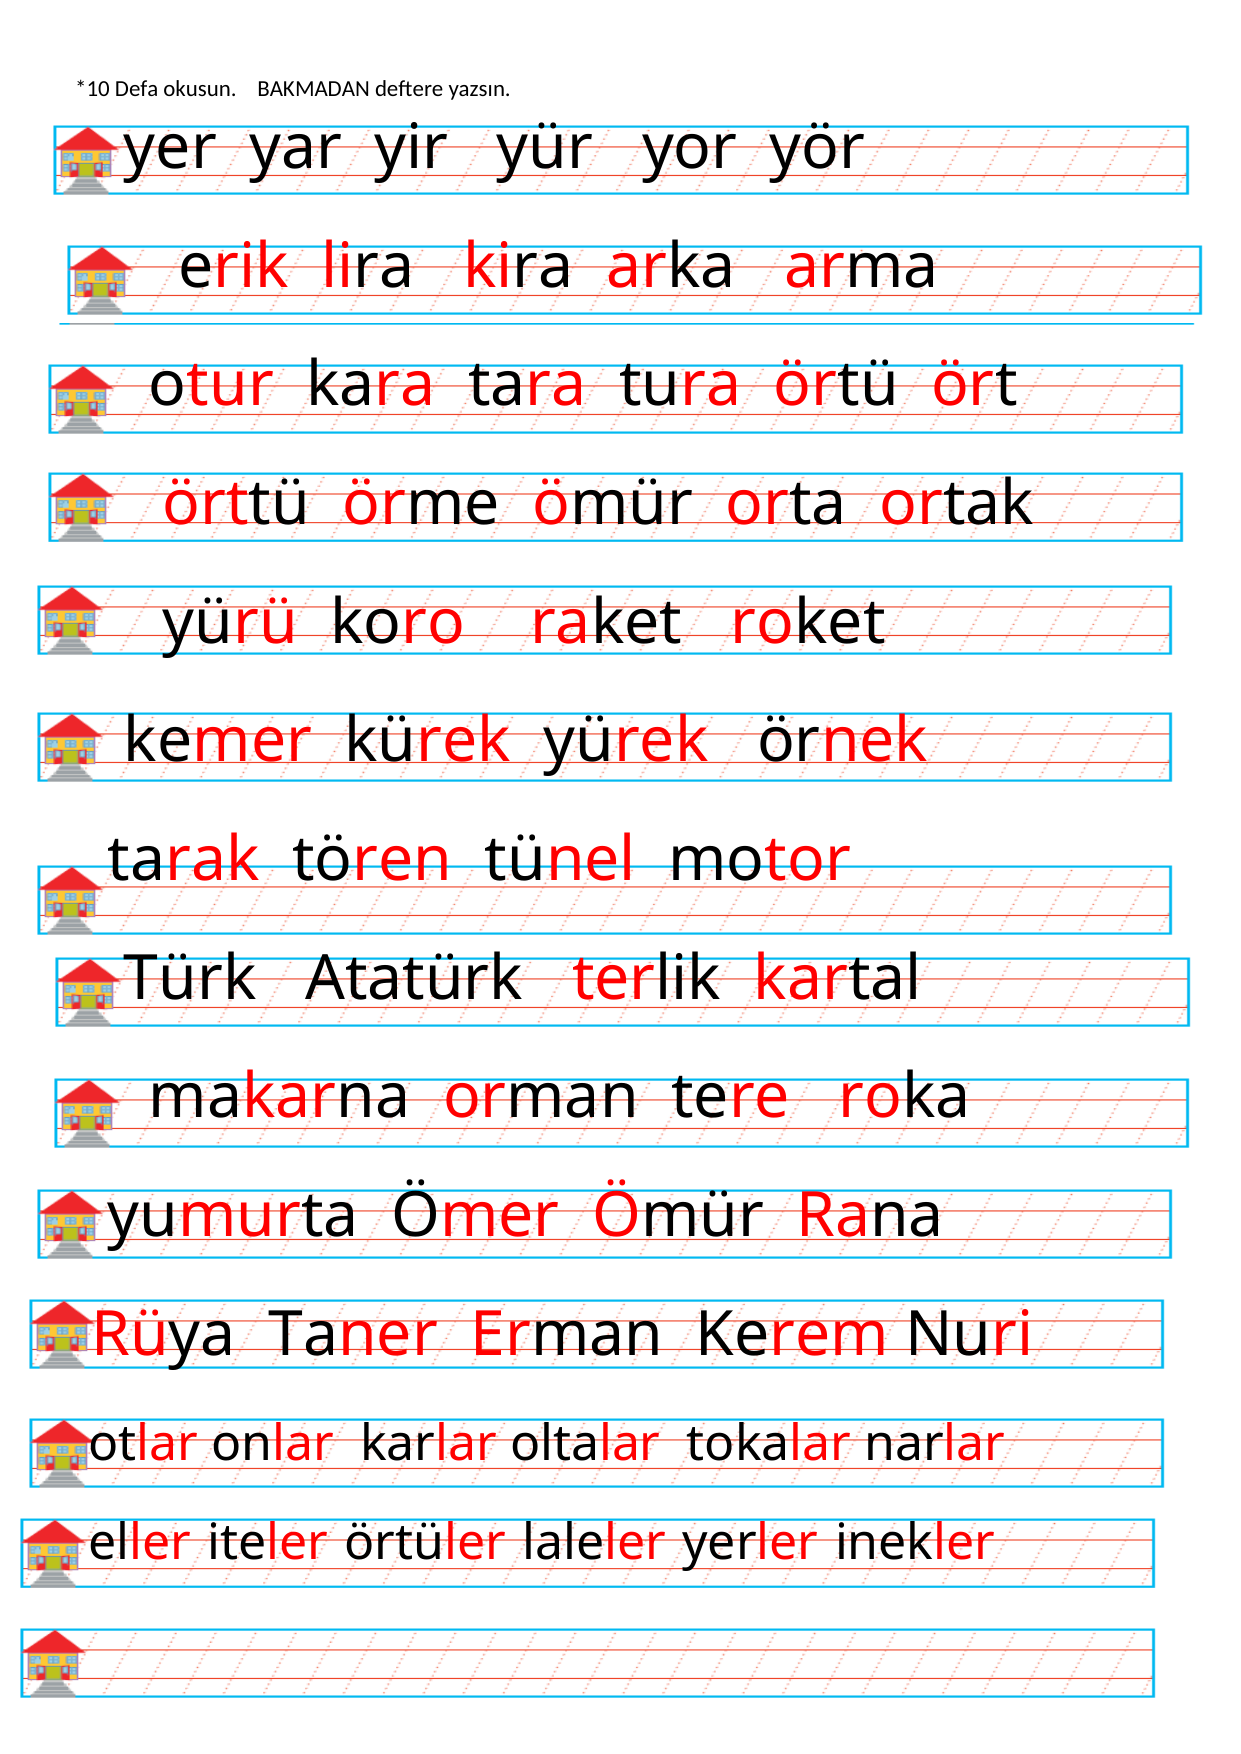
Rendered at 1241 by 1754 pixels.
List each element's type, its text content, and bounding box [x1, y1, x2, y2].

picture [24, 578, 75, 660]
picture [1165, 588, 1169, 652]
text otlar onlar karlar oltalar tokalar narlar [75, 1407, 1165, 1475]
picture [42, 949, 1196, 1032]
picture [16, 1410, 1170, 1493]
picture [16, 1291, 1170, 1374]
picture [24, 1182, 1178, 1264]
text makarna orman tere roka [75, 1051, 1165, 1136]
picture [24, 704, 1178, 787]
picture [40, 117, 1194, 200]
picture [1165, 715, 1169, 779]
picture [35, 356, 1189, 439]
text yer yar yir yür yor yör [75, 102, 1165, 187]
picture [7, 1511, 1161, 1593]
picture [1165, 857, 1178, 940]
text Türk Atatürk terlik kartal [75, 932, 1165, 1017]
picture [35, 465, 1189, 547]
text eller iteler örtüler laleler yerler inekler [75, 1506, 1165, 1574]
picture [46, 237, 1208, 330]
picture [1165, 475, 1180, 539]
picture [1165, 578, 1178, 660]
text otur kara tara tura örtü ört [75, 339, 1165, 424]
text yürü koro raket roket [75, 576, 1165, 661]
picture [7, 1620, 1161, 1703]
picture [24, 857, 1169, 940]
text erik lira kira arka arma [75, 220, 1165, 306]
text tarak tören tünel motor [75, 814, 1165, 899]
picture [41, 1070, 1195, 1153]
